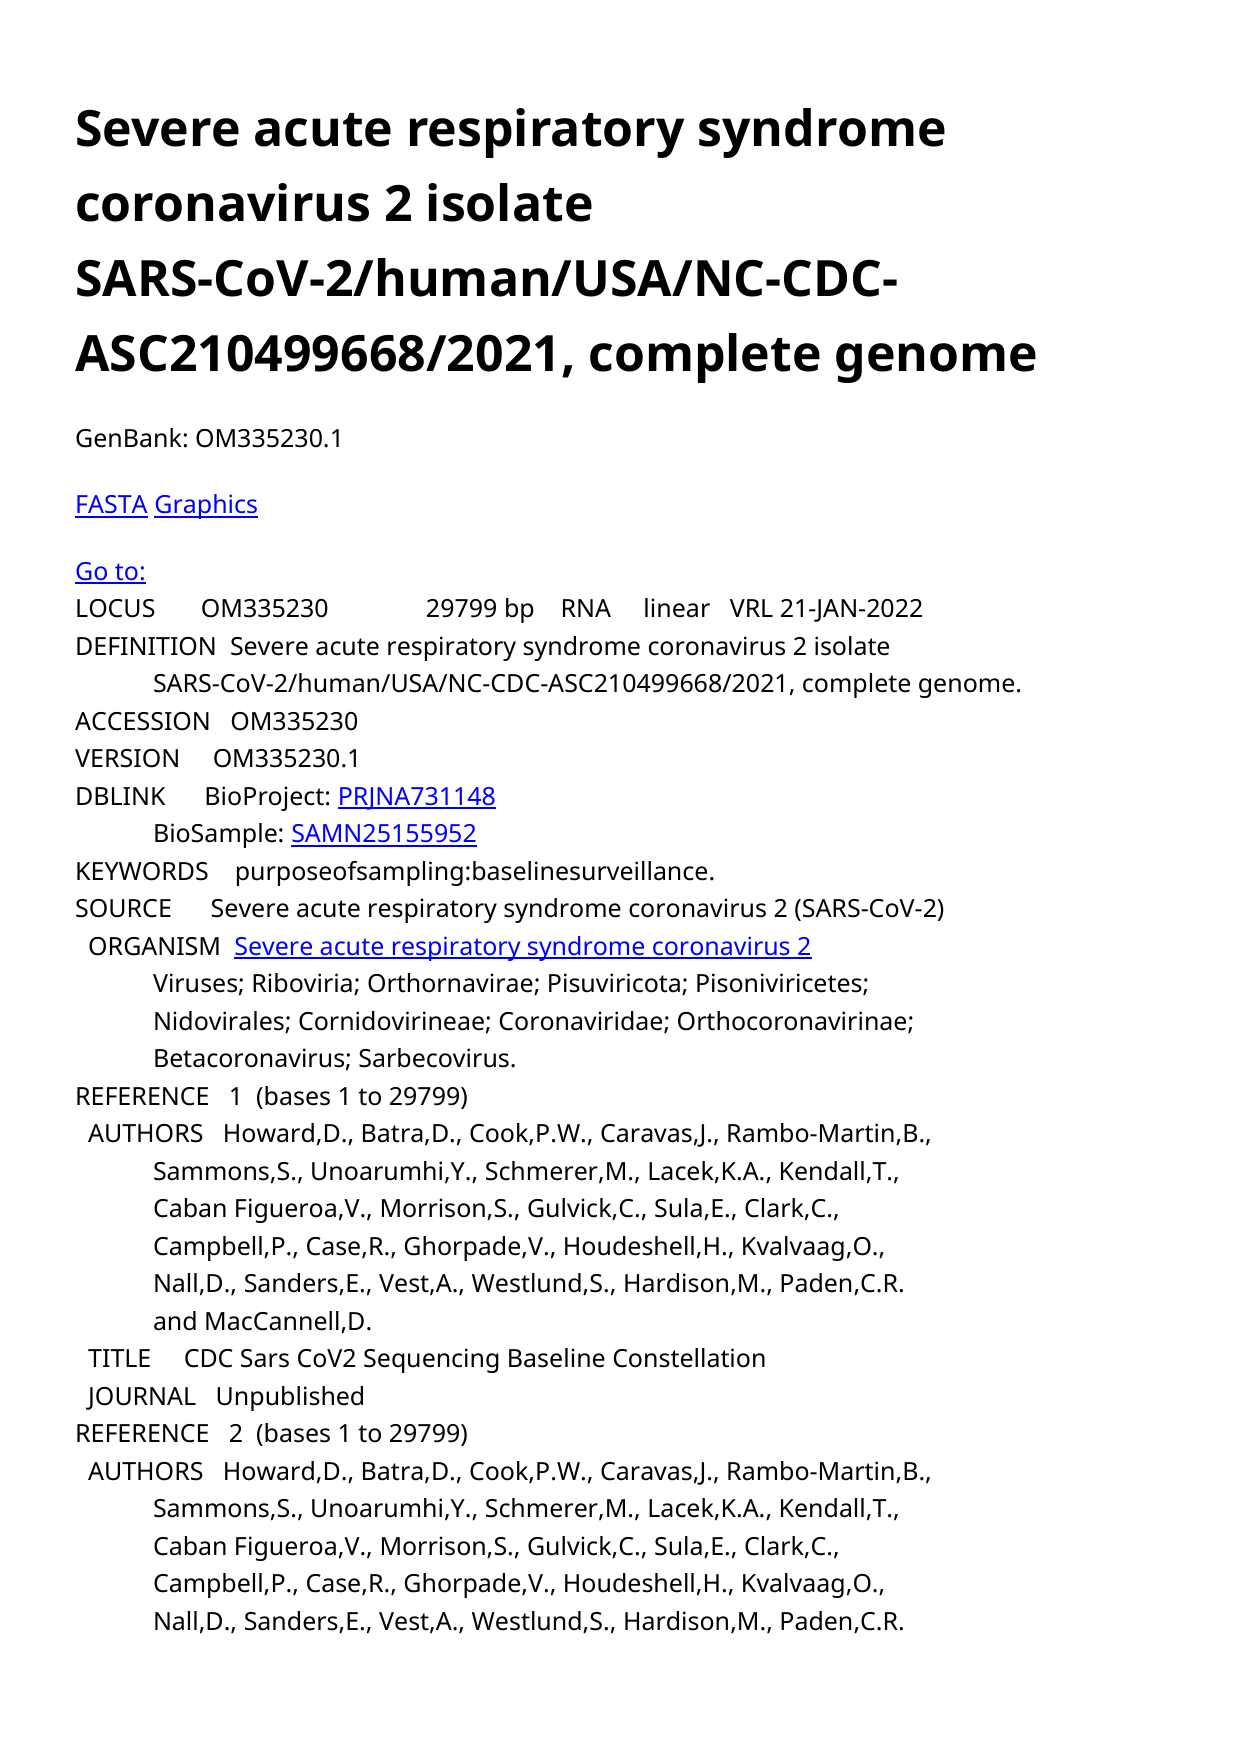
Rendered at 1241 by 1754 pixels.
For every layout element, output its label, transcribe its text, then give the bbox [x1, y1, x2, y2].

text DEFINITION Severe acute respiratory syndrome coronavirus 2 isolate [75, 627, 1165, 664]
text Campbell,P., Case,R., Ghorpade,V., Houdeshell,H., Kvalvaag,O., [75, 1564, 1165, 1602]
text SARS-CoV-2/human/USA/NC-CDC-ASC210499668/2021, complete genome. [75, 664, 1165, 702]
text GenBank: OM335230.1 [75, 419, 1165, 456]
text KEYWORDS purposeofsampling:baselinesurveillance. [75, 852, 1165, 889]
text Go to: [75, 552, 1165, 589]
text Caban Figueroa,V., Morrison,S., Gulvick,C., Sula,E., Clark,C., [75, 1527, 1165, 1564]
text REFERENCE 1 (bases 1 to 29799) [75, 1077, 1165, 1114]
text TITLE CDC Sars CoV2 Sequencing Baseline Constellation [75, 1339, 1165, 1377]
text FASTA Graphics [75, 485, 1165, 523]
text AUTHORS Howard,D., Batra,D., Cook,P.W., Caravas,J., Rambo-Martin,B., [75, 1452, 1165, 1489]
text VERSION OM335230.1 [75, 739, 1165, 777]
text Betacoronavirus; Sarbecovirus. [75, 1039, 1165, 1077]
text DBLINK BioProject: PRJNA731148 [75, 777, 1165, 814]
text REFERENCE 2 (bases 1 to 29799) [75, 1414, 1165, 1452]
text Nall,D., Sanders,E., Vest,A., Westlund,S., Hardison,M., Paden,C.R. [75, 1602, 1165, 1639]
text Severe acute respiratory syndrome coronavirus 2 isolate SARS-CoV-2/human/USA/NC-CDC-ASC210499668/2021, complete genome [75, 89, 1165, 389]
text Viruses; Riboviria; Orthornavirae; Pisuviricota; Pisoniviricetes; [75, 964, 1165, 1002]
text Campbell,P., Case,R., Ghorpade,V., Houdeshell,H., Kvalvaag,O., [75, 1227, 1165, 1264]
text Caban Figueroa,V., Morrison,S., Gulvick,C., Sula,E., Clark,C., [75, 1189, 1165, 1227]
text AUTHORS Howard,D., Batra,D., Cook,P.W., Caravas,J., Rambo-Martin,B., [75, 1114, 1165, 1152]
text ACCESSION OM335230 [75, 702, 1165, 739]
text JOURNAL Unpublished [75, 1377, 1165, 1414]
text LOCUS OM335230 29799 bp RNA linear VRL 21-JAN-2022 [75, 589, 1165, 627]
text Sammons,S., Unoarumhi,Y., Schmerer,M., Lacek,K.A., Kendall,T., [75, 1152, 1165, 1189]
text BioSample: SAMN25155952 [75, 814, 1165, 852]
text ORGANISM Severe acute respiratory syndrome coronavirus 2 [75, 927, 1165, 964]
text SOURCE Severe acute respiratory syndrome coronavirus 2 (SARS-CoV-2) [75, 889, 1165, 927]
text Nall,D., Sanders,E., Vest,A., Westlund,S., Hardison,M., Paden,C.R. [75, 1264, 1165, 1302]
text Sammons,S., Unoarumhi,Y., Schmerer,M., Lacek,K.A., Kendall,T., [75, 1489, 1165, 1527]
text and MacCannell,D. [75, 1302, 1165, 1339]
text Nidovirales; Cornidovirineae; Coronaviridae; Orthocoronavirinae; [75, 1002, 1165, 1039]
